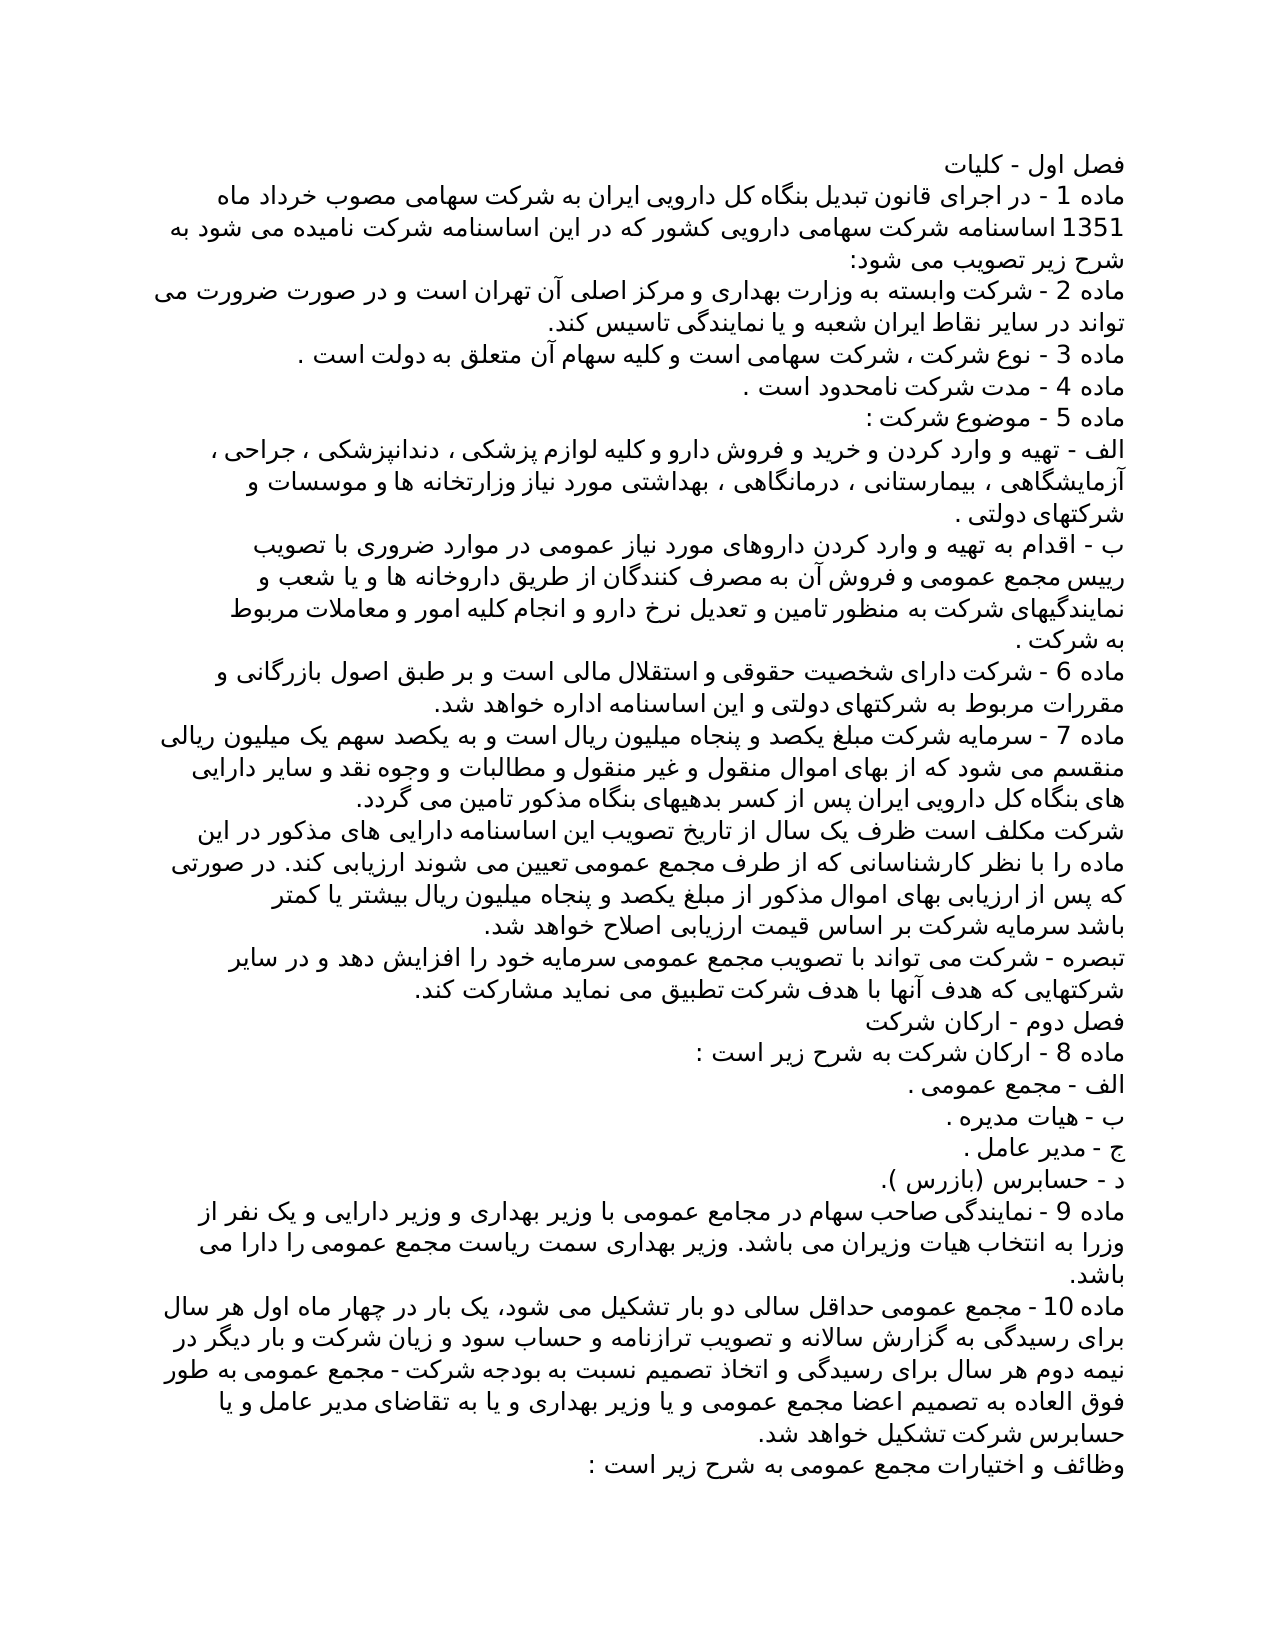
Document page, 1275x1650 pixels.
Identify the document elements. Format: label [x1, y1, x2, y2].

text [150, 150, 1125, 1480]
